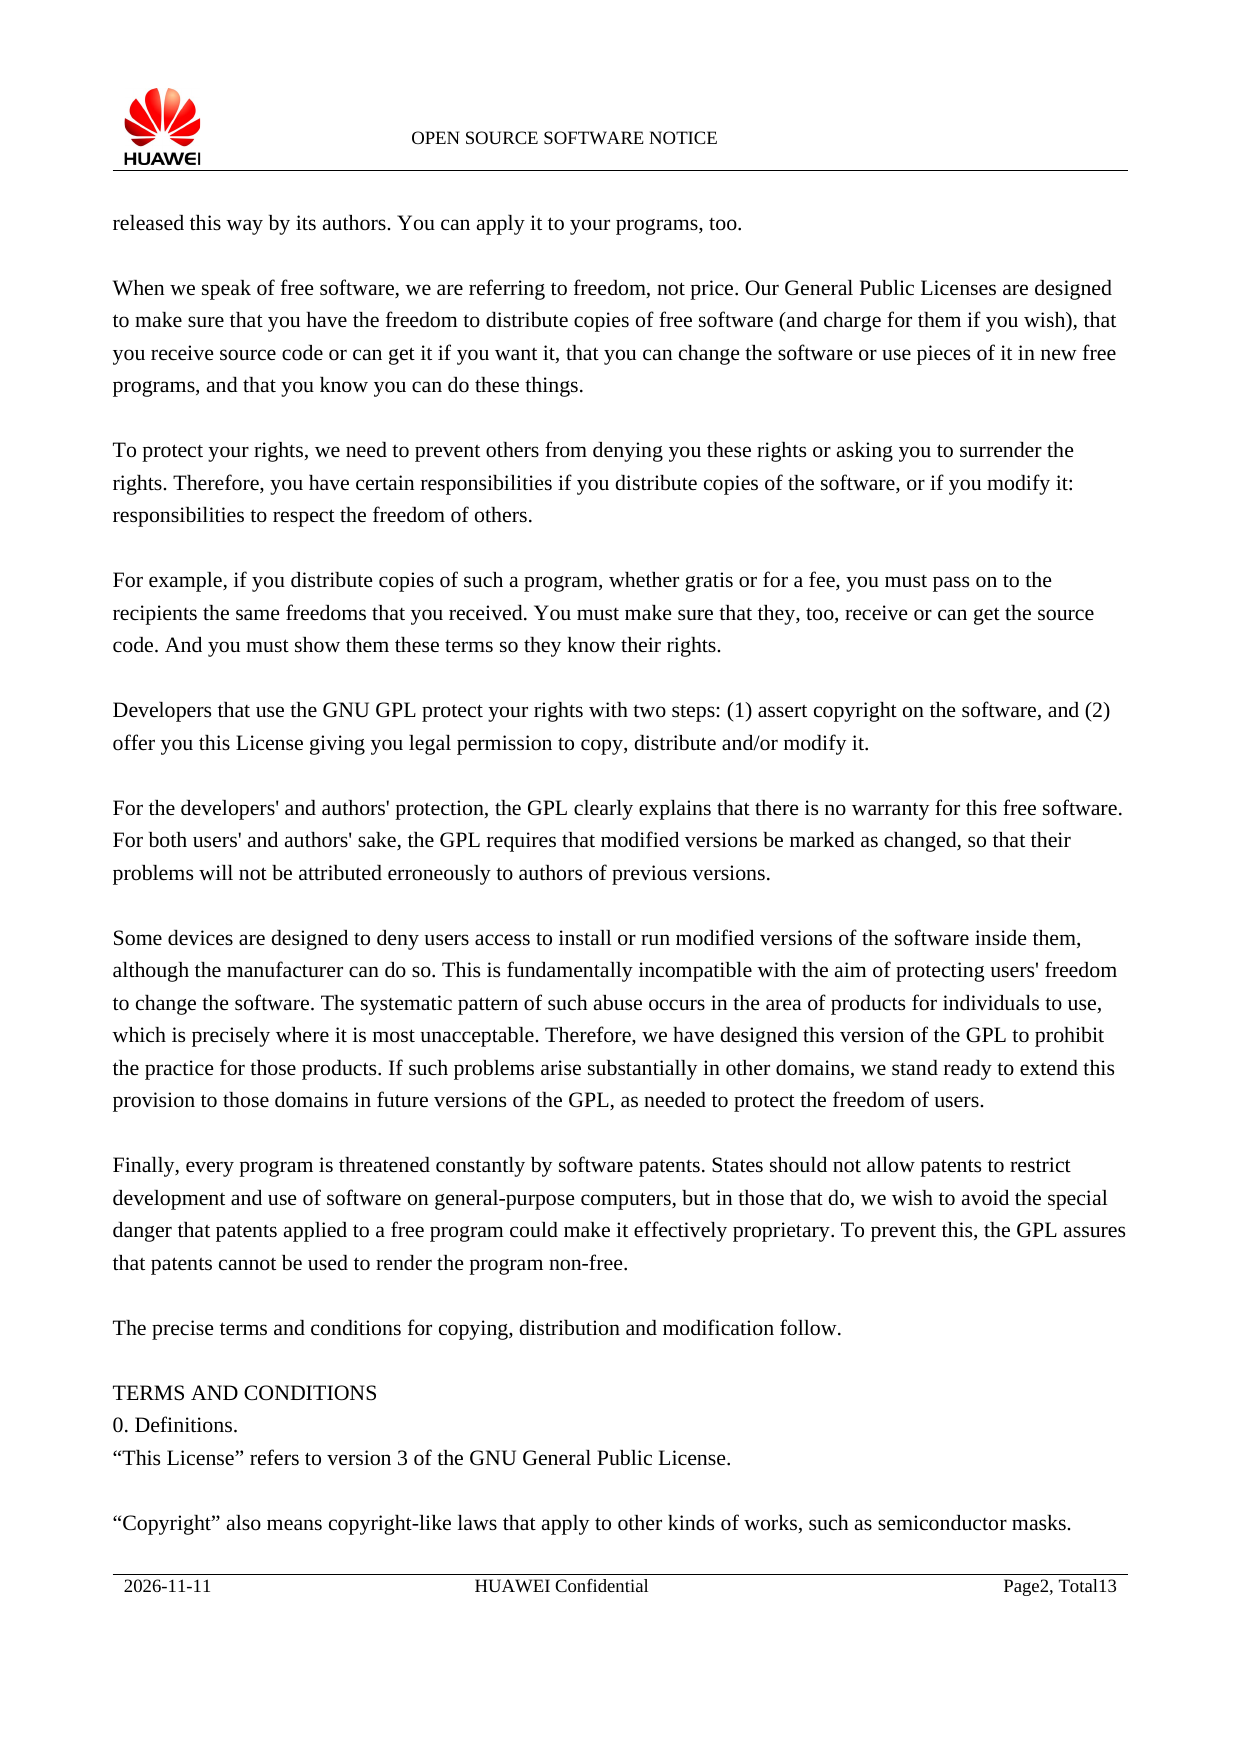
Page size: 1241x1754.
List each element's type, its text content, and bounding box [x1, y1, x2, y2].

picture [124, 88, 201, 165]
